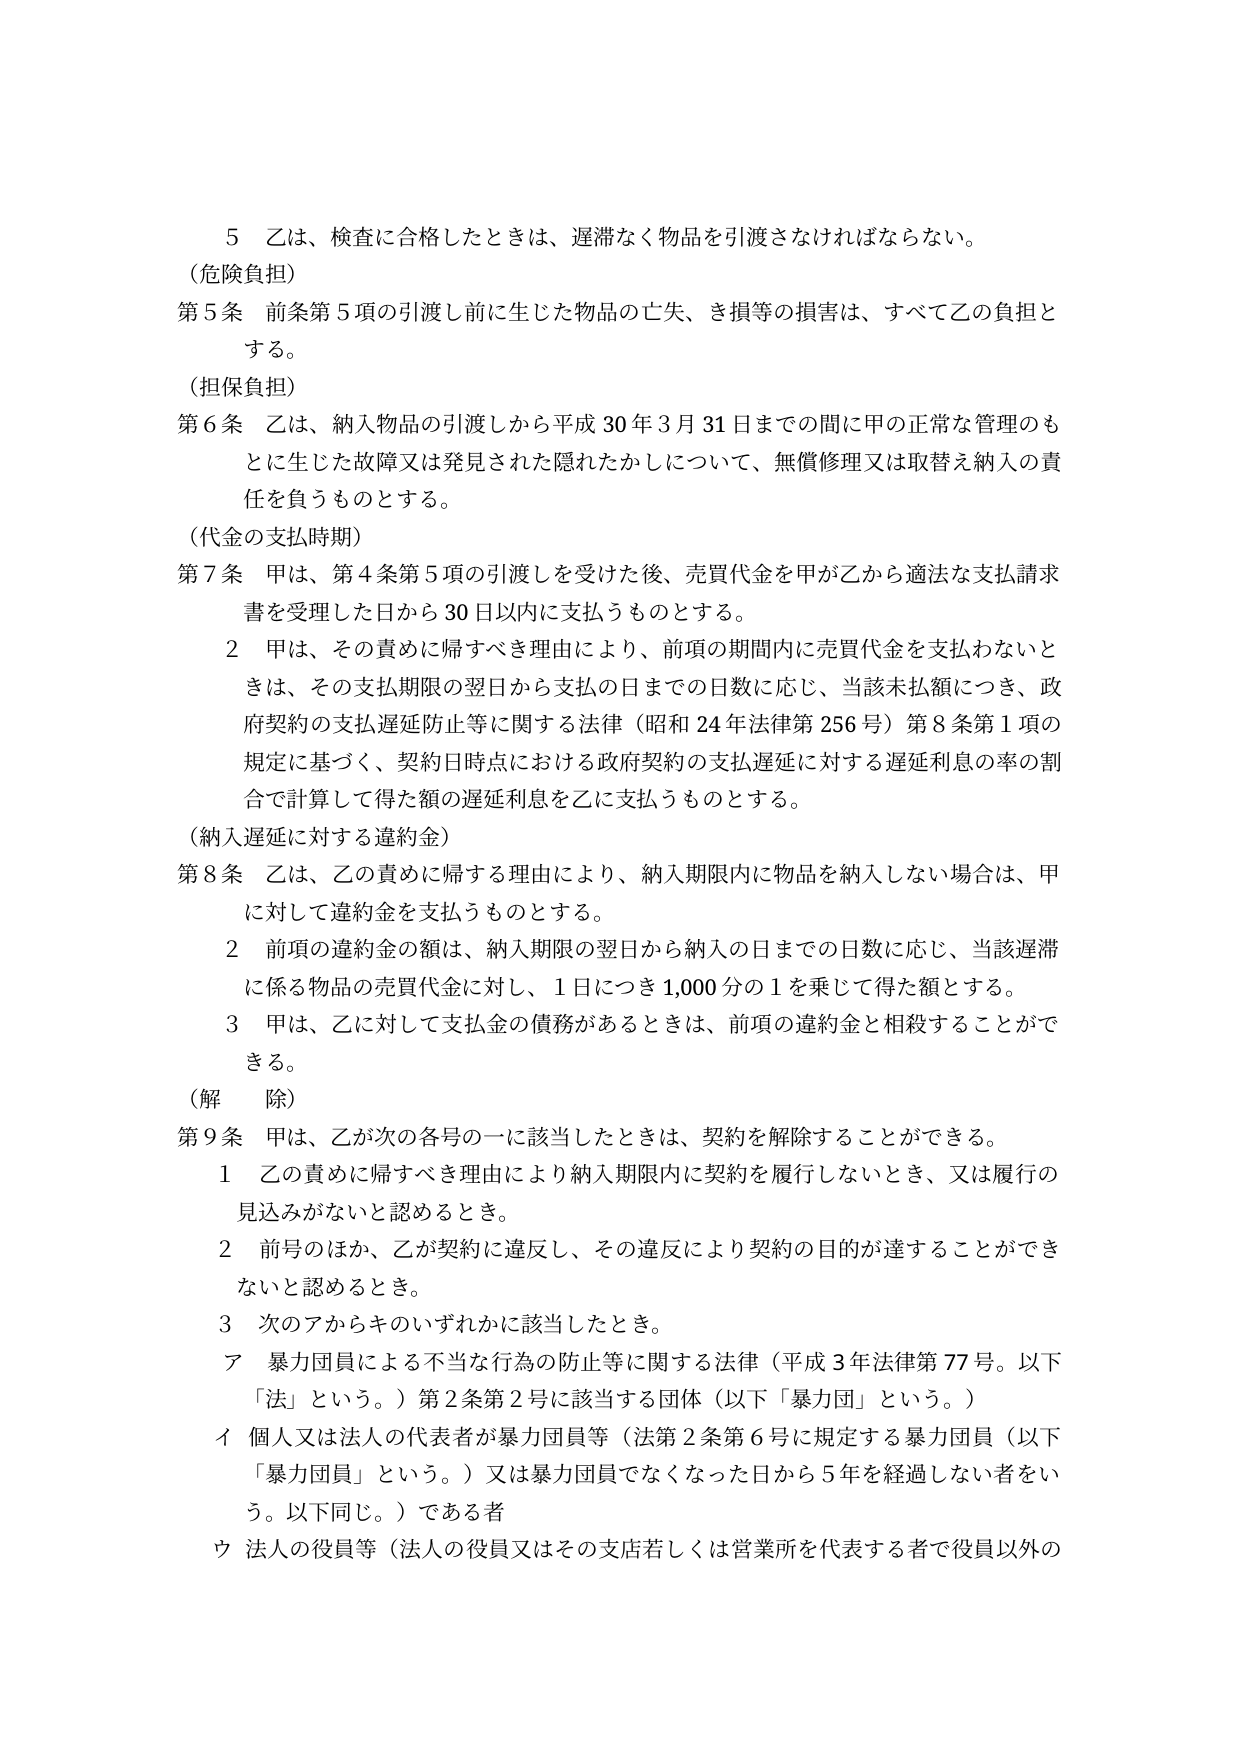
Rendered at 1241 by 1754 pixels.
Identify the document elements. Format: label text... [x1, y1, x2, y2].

text （解 除） [177, 1079, 1063, 1117]
list ２ 前号のほか、乙が契約に違反し、その違反により契約の目的が達することができないと認めるとき。 [214, 1229, 1063, 1304]
text 第８条 乙は、乙の責めに帰する理由により、納入期限内に物品を納入しない場合は、甲に対して違約金を支払うものとする。 [177, 854, 1063, 929]
text （納入遅延に対する違約金） [177, 817, 1063, 854]
text （危険負担） [177, 254, 1063, 292]
list １ 乙の責めに帰すべき理由により納入期限内に契約を履行しないとき、又は履行の見込みがないと認めるとき。 [214, 1154, 1063, 1229]
text ２ 前項の違約金の額は、納入期限の翌日から納入の日までの日数に応じ、当該遅滞に係る物品の売買代金に対し、１日につき1,000分の１を乗じて得た額とする。 [221, 929, 1063, 1004]
text 第５条 前条第５項の引渡し前に生じた物品の亡失、き損等の損害は、すべて乙の負担とする。 [177, 292, 1063, 367]
text 第７条 甲は、第４条第５項の引渡しを受けた後、売買代金を甲が乙から適法な支払請求書を受理した日から30日以内に支払うものとする。 [177, 554, 1063, 629]
text 第９条 甲は、乙が次の各号の一に該当したときは、契約を解除することができる。 [177, 1117, 1063, 1154]
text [177, 1529, 1063, 1567]
list ３ 次のアからキのいずれかに該当したとき。 [214, 1304, 1063, 1342]
text ５ 乙は、検査に合格したときは、遅滞なく物品を引渡さなければならない。 [177, 217, 1063, 254]
text 第６条 乙は、納入物品の引渡しから平成30年３月31日までの間に甲の正常な管理のもとに生じた故障又は発見された隠れたかしについて、無償修理又は取替え納入の責任を負うものとする。 [177, 404, 1063, 517]
text （代金の支払時期） [177, 517, 1063, 554]
text ２ 甲は、その責めに帰すべき理由により、前項の期間内に売買代金を支払わないときは、その支払期限の翌日から支払の日までの日数に応じ、当該未払額につき、政府契約の支払遅延防止等に関する法律（昭和24年法律第256号）第８条第１項の規定に基づく、契約日時点における政府契約の支払遅延に対する遅延利息の率の割合で計算して得た額の遅延利息を乙に支払うものとする。 [221, 629, 1063, 817]
text ３ 甲は、乙に対して支払金の債務があるときは、前項の違約金と相殺することができる。 [221, 1004, 1063, 1079]
text ア 暴力団員による不当な行為の防止等に関する法律（平成3年法律第77号。以下「法」という。）第２条第２号に該当する団体（以下「暴力団」という。） [177, 1342, 1063, 1417]
text （担保負担） [177, 367, 1063, 404]
text イ 個人又は法人の代表者が暴力団員等（法第２条第６号に規定する暴力団員（以下「暴力団員」という。）又は暴力団員でなくなった日から５年を経過しない者をいう。以下同じ。）である者 [177, 1417, 1063, 1529]
